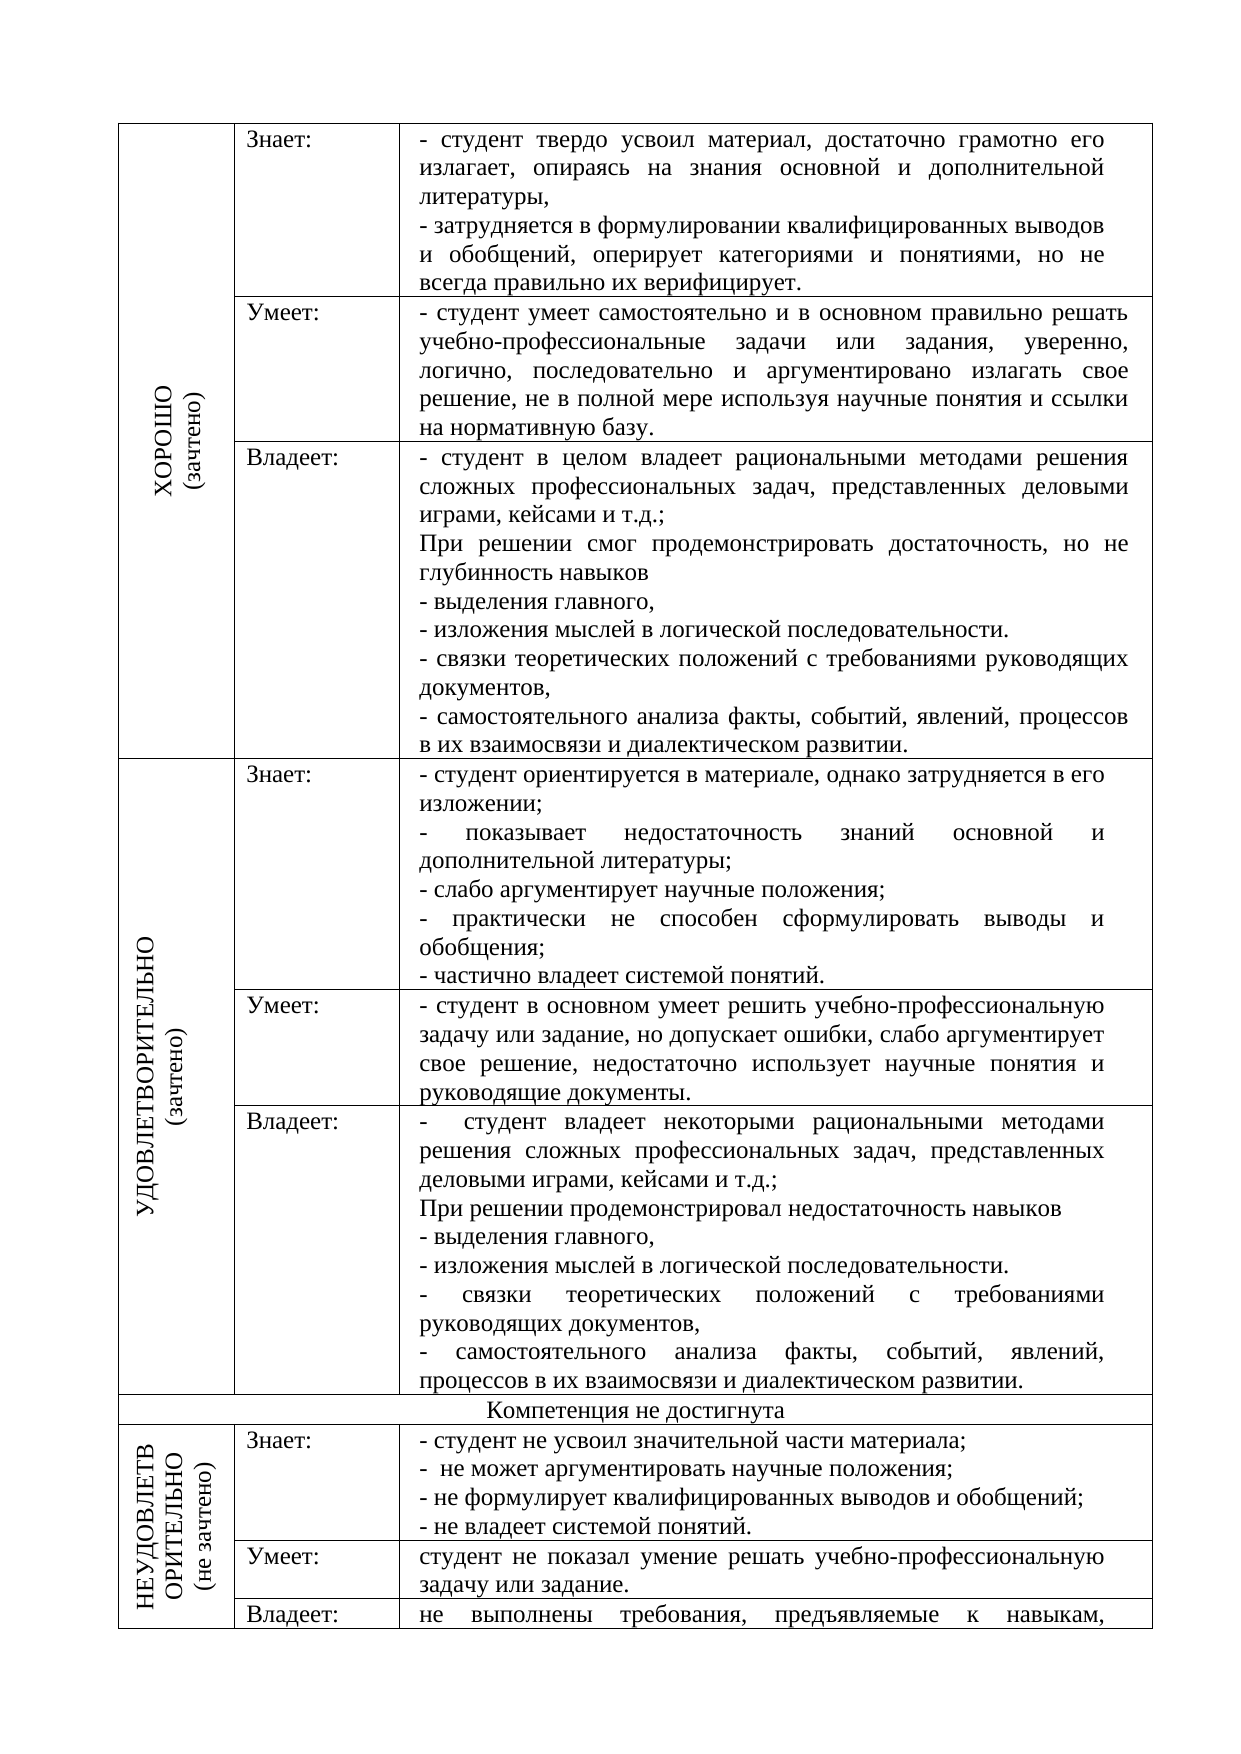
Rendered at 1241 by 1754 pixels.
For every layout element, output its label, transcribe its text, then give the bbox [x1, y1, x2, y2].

table_cell - студент в основном умеет решить учебно-профессиональную задачу или задание, но допускает ошибки, слабо аргументирует свое решение, недостаточно использует научные понятия и руководящие документы. [400, 990, 1152, 1105]
table_cell Владеет: [235, 1106, 399, 1394]
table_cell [400, 1599, 1152, 1628]
table_cell - студент не усвоил значительной части материала; - не может аргументировать научные положения; - не формулирует квалифицированных выводов и обобщений; - не владеет системой понятий. [400, 1425, 1152, 1540]
table_cell Владеет: [235, 442, 399, 758]
table_cell - студент владеет некоторыми рациональными методами решения сложных профессиональных задач, представленных деловыми играми, кейсами и т.д.; При решении продемонстрировал недостаточность навыков - выделения главного, - изложения мыслей в логической последовательности. - связки теоретических положений с требованиями руководящих документов, - самостоятельного анализа факты, событий, явлений, процессов в их взаимосвязи и диалектическом развитии. [400, 1106, 1152, 1394]
table_cell - студент ориентируется в материале, однако затрудняется в его изложении; - показывает недостаточность знаний основной и дополнительной литературы; - слабо аргументирует научные положения; - практически не способен сформулировать выводы и обобщения; - частично владеет системой понятий. [400, 759, 1152, 989]
table_cell Знает: [235, 1425, 399, 1540]
table_cell Владеет: [235, 1599, 399, 1628]
table_cell - студент в целом владеет рациональными методами решения сложных профессиональных задач, представленных деловыми играми, кейсами и т.д.; При решении смог продемонстрировать достаточность, но не глубинность навыков - выделения главного, - изложения мыслей в логической последовательности. - связки теоретических положений с требованиями руководящих документов, - самостоятельного анализа факты, событий, явлений, процессов в их взаимосвязи и диалектическом развитии. [400, 442, 1152, 758]
table_cell Знает: [235, 759, 399, 989]
table_cell - студент умеет самостоятельно и в основном правильно решать учебно-профессиональные задачи или задания, уверенно, логично, последовательно и аргументировано излагать свое решение, не в полной мере используя научные понятия и ссылки на нормативную базу. [400, 297, 1152, 441]
table_cell - студент твердо усвоил материал, достаточно грамотно его излагает, опираясь на знания основной и дополнительной литературы, - затрудняется в формулировании квалифицированных выводов и обобщений, оперирует категориями и понятиями, но не всегда правильно их верифицирует. [400, 124, 1152, 296]
table_cell УДОВЛЕТВОРИТЕЛЬНО (зачтено) [119, 759, 234, 1394]
table_cell Умеет: [235, 297, 399, 441]
table_cell Компетенция не достигнута [119, 1395, 1152, 1424]
table_cell Умеет: [235, 990, 399, 1105]
table_cell Умеет: [235, 1541, 399, 1598]
table_cell студент не показал умение решать учебно-профессиональную задачу или задание. [400, 1541, 1152, 1598]
table_cell ХОРОШО (зачтено) [119, 124, 234, 758]
table_cell Знает: [235, 124, 399, 296]
table_cell НЕУДОВЛЕТВОРИТЕЛЬНО (не зачтено) [119, 1425, 234, 1628]
